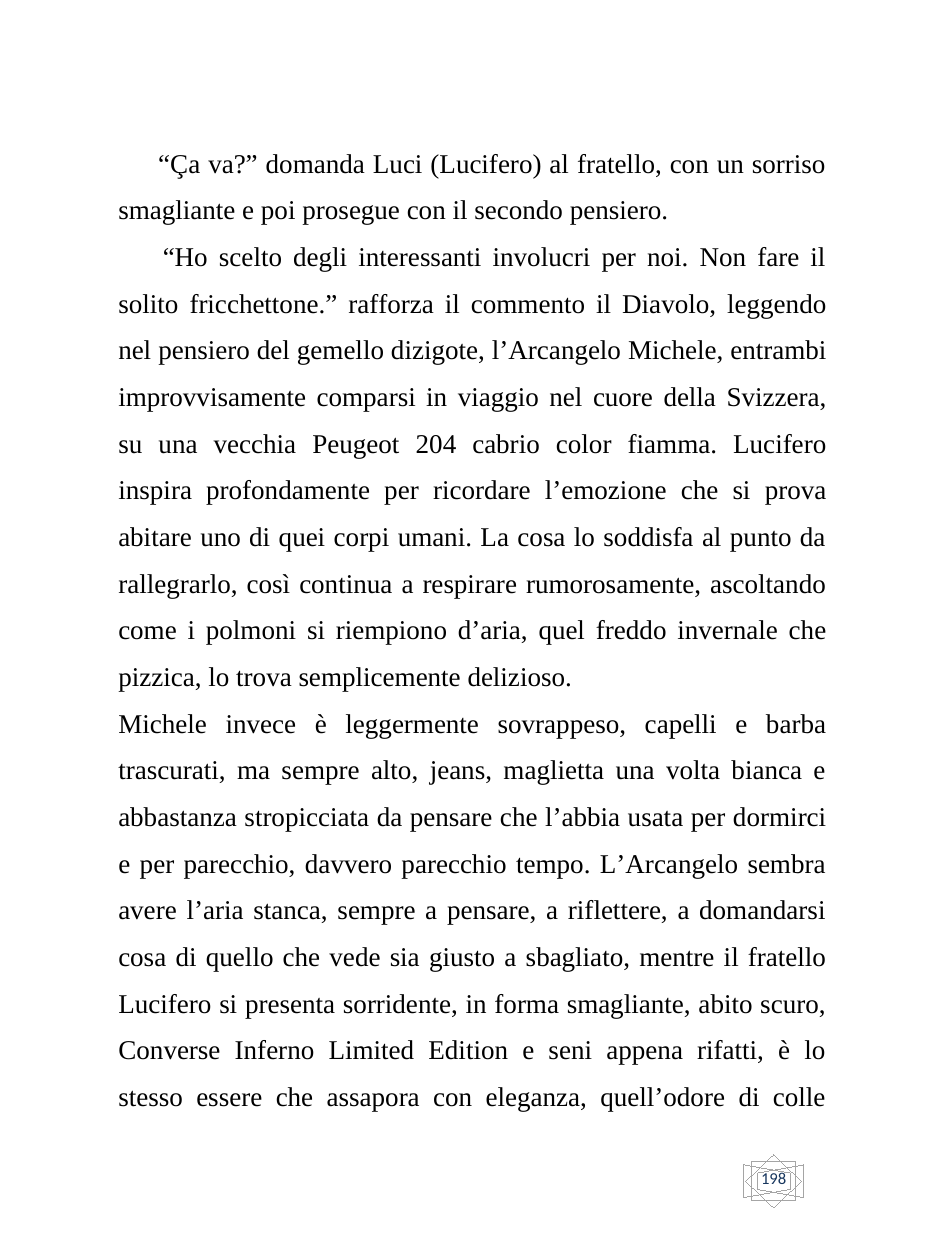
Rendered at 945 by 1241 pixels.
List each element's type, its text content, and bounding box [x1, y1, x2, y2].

text “Ho scelto degli interessanti involucri per noi. Non fare il solito fricchettone.” rafforza il commento il Diavolo, leggendo nel pensiero del gemello dizigote, l’Arcangelo Michele, entrambi improvvisamente comparsi in viaggio nel cuore della Svizzera, su una vecchia Peugeot 204 cabrio color fiamma. Lucifero inspira profondamente per ricordare l’emozione che si prova abitare uno di quei corpi umani. La cosa lo soddisfa al punto da rallegrarlo, così continua a respirare rumorosamente, ascoltando come i polmoni si riempiono d’aria, quel freddo invernale che pizzica, lo trova semplicemente delizioso. [118, 241, 827, 692]
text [118, 708, 827, 1112]
text “Ça va?” domanda Luci (Lucifero) al fratello, con un sorriso smagliante e poi prosegue con il secondo pensiero. [118, 148, 827, 226]
